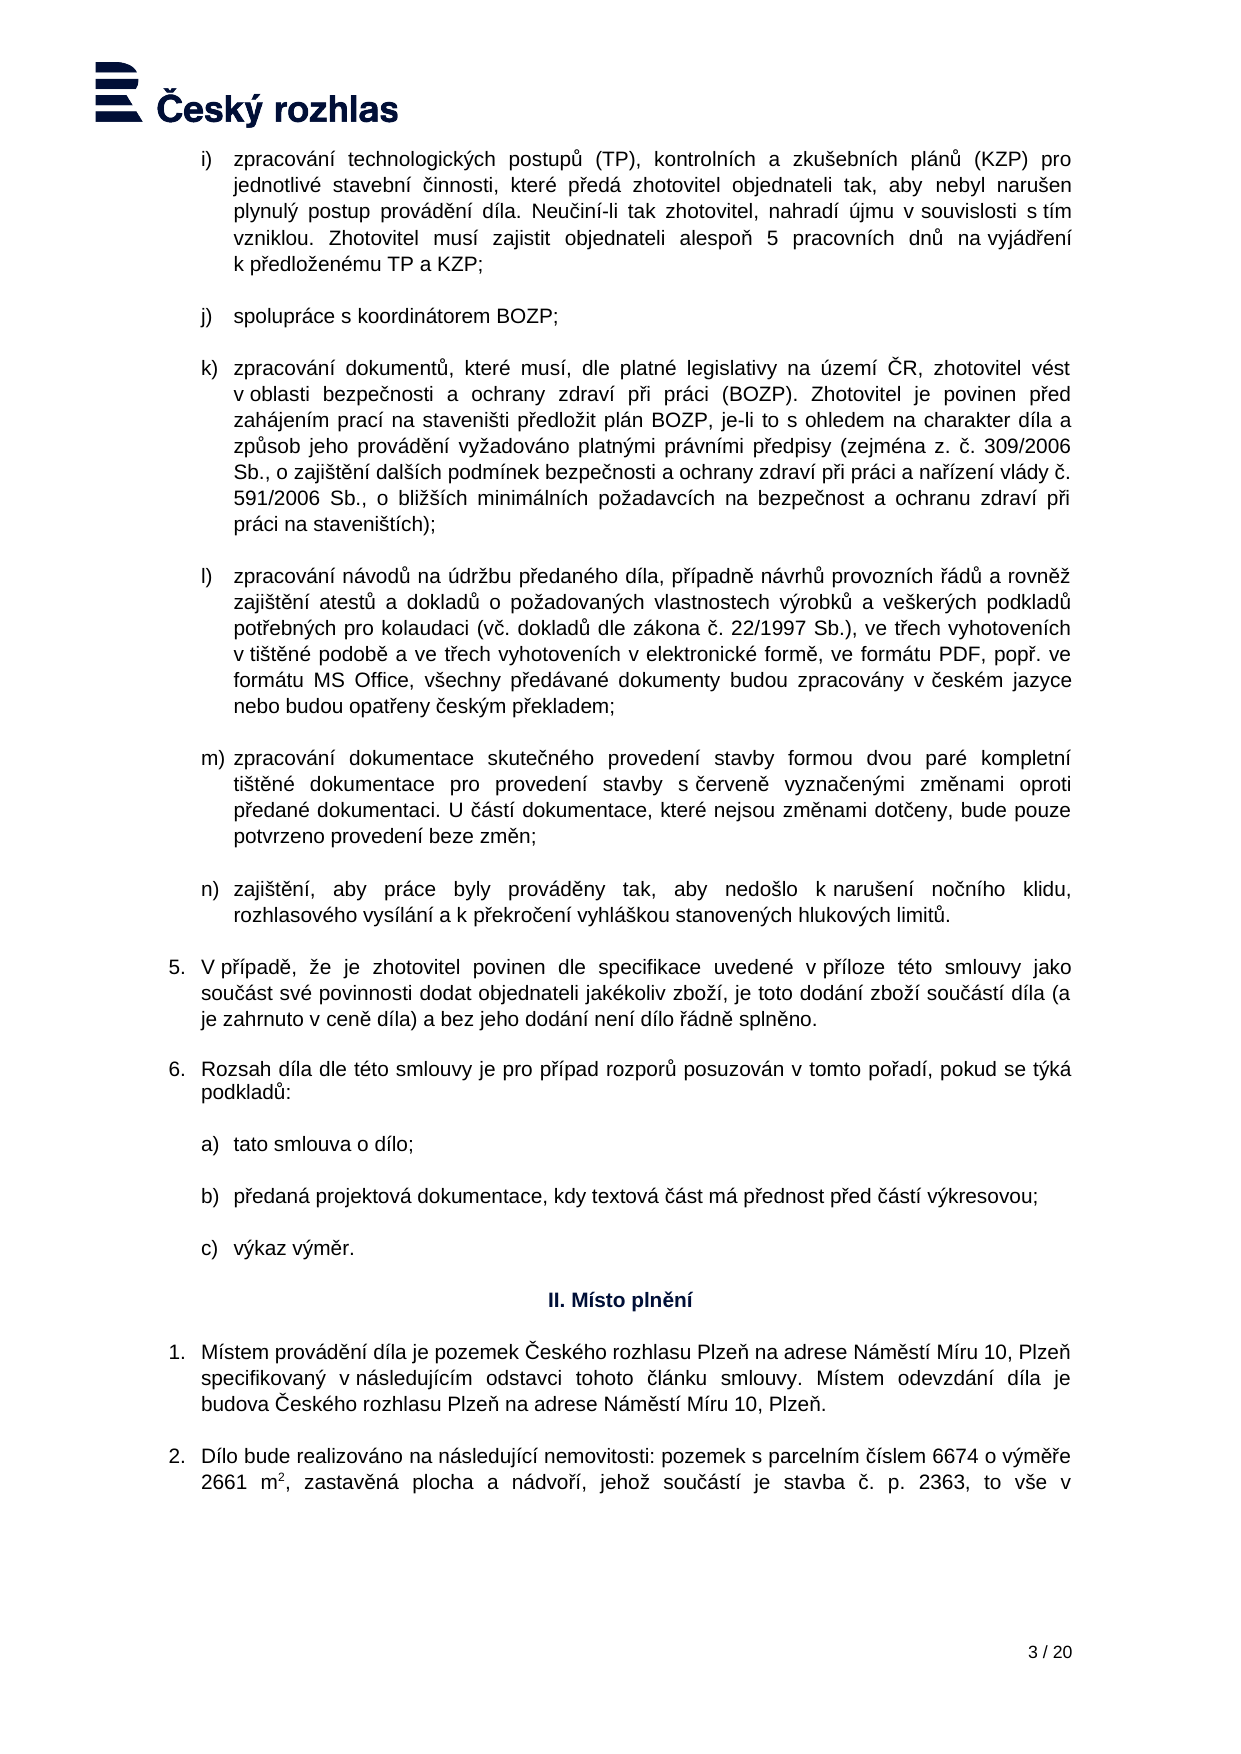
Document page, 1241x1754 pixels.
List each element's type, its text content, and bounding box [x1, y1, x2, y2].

list zpracování dokumentace skutečného provedení stavby formou dvou paré kompletní tištěné dokumentace pro provedení stavby s červeně vyznačenými změnami oproti předané dokumentaci. U částí dokumentace, které nejsou změnami dotčeny, bude pouze potvrzeno provedení beze změn; [201, 745, 1072, 849]
list spolupráce s koordinátorem BOZP; [201, 302, 1072, 328]
list předaná projektová dokumentace, kdy textová část má přednost před částí výkresovou; [201, 1182, 1072, 1208]
list zajištění, aby práce byly prováděny tak, aby nedošlo k narušení nočního klidu, rozhlasového vysílání a k překročení vyhláškou stanovených hlukových limitů. [201, 875, 1072, 927]
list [168, 1443, 1072, 1495]
list tato smlouva o dílo; [201, 1130, 1072, 1156]
list Místem provádění díla je pozemek Českého rozhlasu Plzeň na adrese Náměstí Míru 10, Plzeň specifikovaný v následujícím odstavci tohoto článku smlouvy. Místem odevzdání díla je budova Českého rozhlasu Plzeň na adrese Náměstí Míru 10, Plzeň. [168, 1338, 1072, 1417]
list V případě, že je zhotovitel povinen dle specifikace uvedené v příloze této smlouvy jako součást své povinnosti dodat objednateli jakékoliv zboží, je toto dodání zboží součástí díla (a je zahrnuto v ceně díla) a bez jeho dodání není dílo řádně splněno. [168, 953, 1072, 1031]
list výkaz výměr. [201, 1234, 1072, 1260]
picture [95, 62, 398, 128]
list zpracování návodů na údržbu předaného díla, případně návrhů provozních řádů a rovněž zajištění atestů a dokladů o požadovaných vlastnostech výrobků a veškerých podkladů potřebných pro kolaudaci (vč. dokladů dle zákona č. 22/1997 Sb.), ve třech vyhotoveních v tištěné podobě a ve třech vyhotoveních v elektronické formě, ve formátu PDF, popř. ve formátu MS Office, všechny předávané dokumenty budou zpracovány v českém jazyce nebo budou opatřeny českým překladem; [201, 563, 1072, 719]
list zpracování technologických postupů (TP), kontrolních a zkušebních plánů (KZP) pro jednotlivé stavební činnosti, které předá zhotovitel objednateli tak, aby nebyl narušen plynulý postup provádění díla. Neučiní-li tak zhotovitel, nahradí újmu v souvislosti s tím vzniklou. Zhotovitel musí zajistit objednateli alespoň 5 pracovních dnů na vyjádření k předloženému TP a KZP; [201, 146, 1072, 276]
subtitle Místo plnění [168, 1286, 1072, 1312]
list zpracování dokumentů, které musí, dle platné legislativy na území ČR, zhotovitel vést v oblasti bezpečnosti a ochrany zdraví při práci (BOZP). Zhotovitel je povinen před zahájením prací na staveništi předložit plán BOZP, je-li to s ohledem na charakter díla a způsob jeho provádění vyžadováno platnými právními předpisy (zejména z. č. 309/2006 Sb., o zajištění dalších podmínek bezpečnosti a ochrany zdraví při práci a nařízení vlády č. 591/2006 Sb., o bližších minimálních požadavcích na bezpečnost a ochranu zdraví při práci na staveništích); [201, 354, 1072, 537]
list Rozsah díla dle této smlouvy je pro případ rozporů posuzován v tomto pořadí, pokud se týká podkladů: [168, 1057, 1072, 1104]
